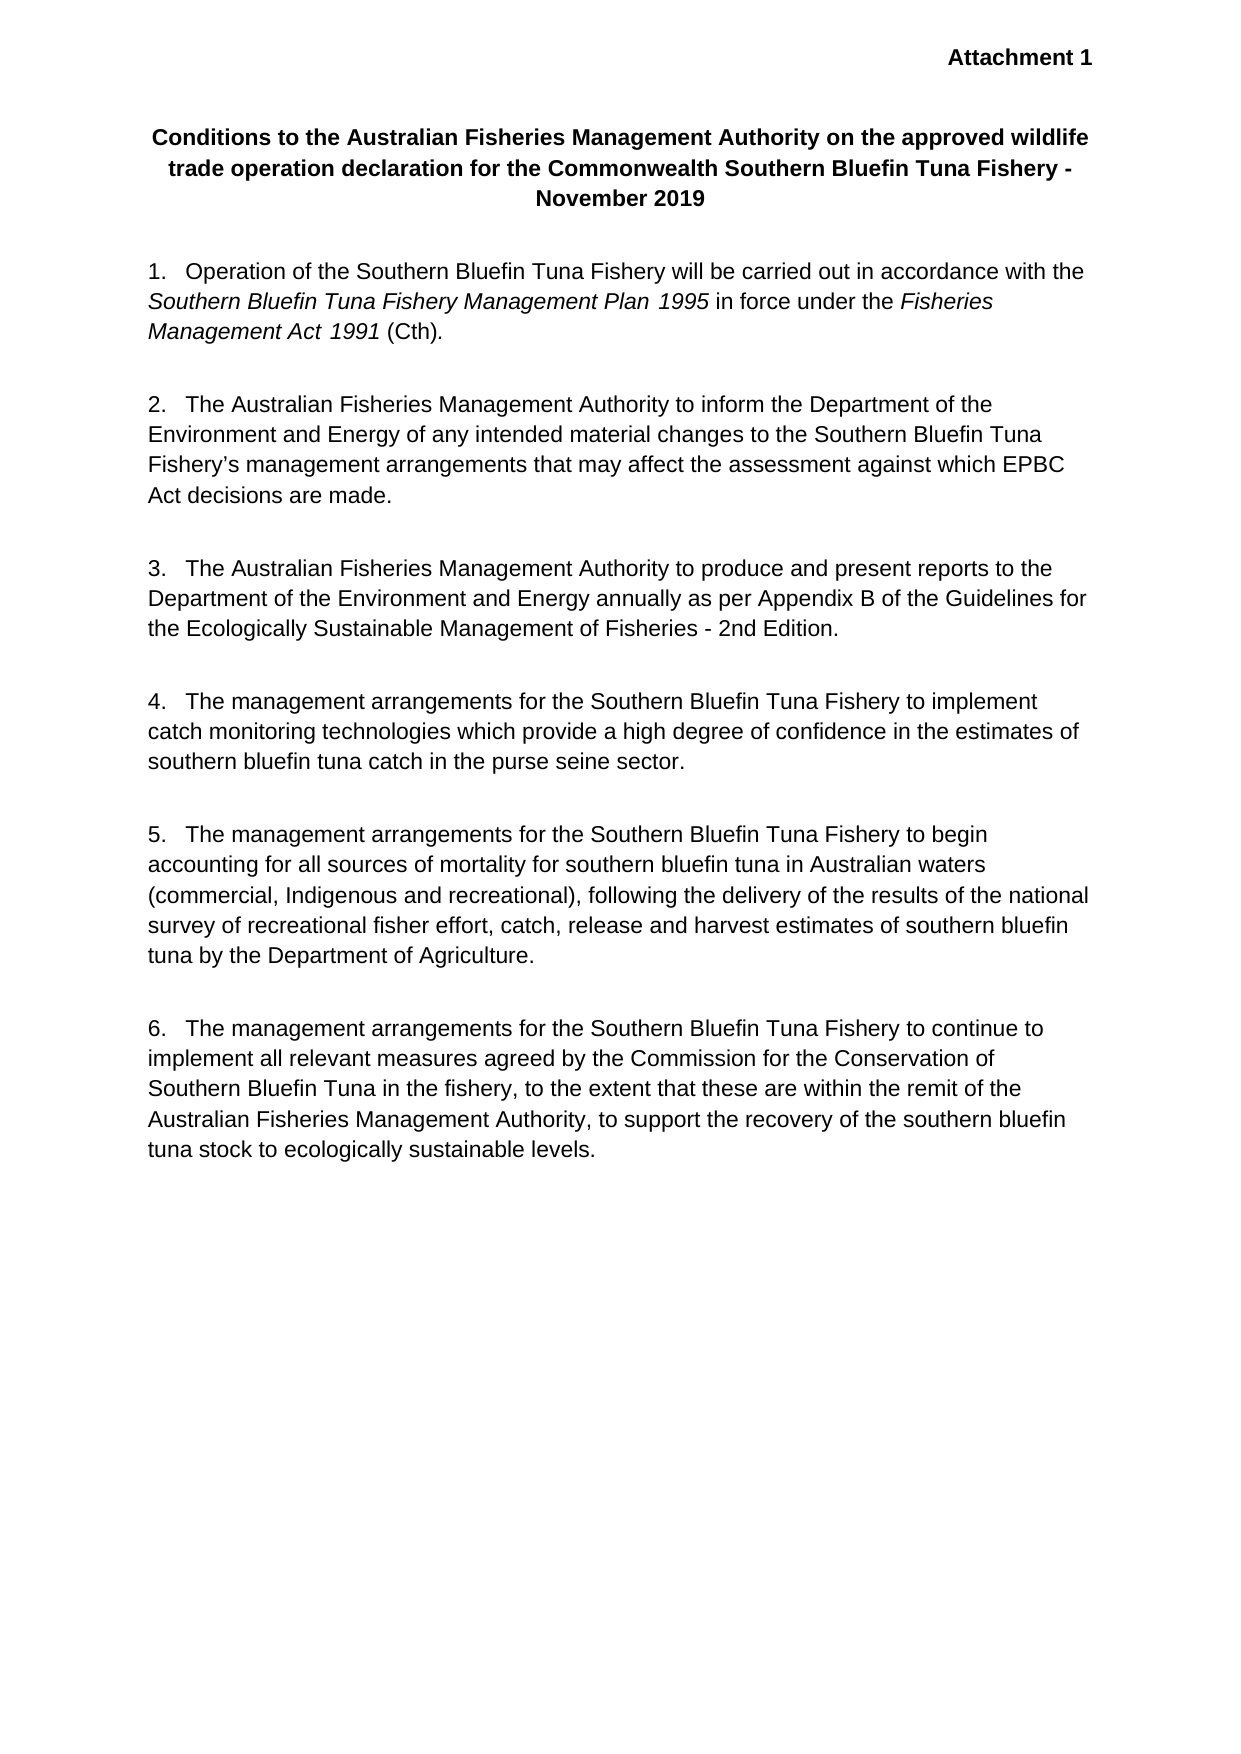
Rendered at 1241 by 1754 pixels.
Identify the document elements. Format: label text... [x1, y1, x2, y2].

list The Australian Fisheries Management Authority to inform the Department of the Environment and Energy of any intended material changes to the Southern Bluefin Tuna Fishery’s management arrangements that may affect the assessment against which EPBC Act decisions are made. [148, 391, 1092, 508]
list The Australian Fisheries Management Authority to produce and present reports to the Department of the Environment and Energy annually as per Appendix B of the Guidelines for the Ecologically Sustainable Management of Fisheries - 2nd Edition. [148, 554, 1092, 641]
list The management arrangements for the Southern Bluefin Tuna Fishery to continue to implement all relevant measures agreed by the Commission for the Conservation of Southern Bluefin Tuna in the fishery, to the extent that these are within the remit of the Australian Fisheries Management Authority, to support the recovery of the southern bluefin tuna stock to ecologically sustainable levels. [148, 1015, 1092, 1162]
list The management arrangements for the Southern Bluefin Tuna Fishery to begin accounting for all sources of mortality for southern bluefin tuna in Australian waters (commercial, Indigenous and recreational), following the delivery of the results of the national survey of recreational fisher effort, catch, release and harvest estimates of southern bluefin tuna by the Department of Agriculture. [148, 821, 1092, 968]
list Operation of the Southern Bluefin Tuna Fishery will be carried out in accordance with the Southern Bluefin Tuna Fishery Management Plan 1995 in force under the Fisheries Management Act 1991 (Cth). [148, 258, 1092, 344]
text Conditions to the Australian Fisheries Management Authority on the approved wildlife trade operation declaration for the Commonwealth Southern Bluefin Tuna Fishery - November 2019 [148, 124, 1092, 211]
list The management arrangements for the Southern Bluefin Tuna Fishery to implement catch monitoring technologies which provide a high degree of confidence in the estimates of southern bluefin tuna catch in the purse seine sector. [148, 688, 1092, 775]
